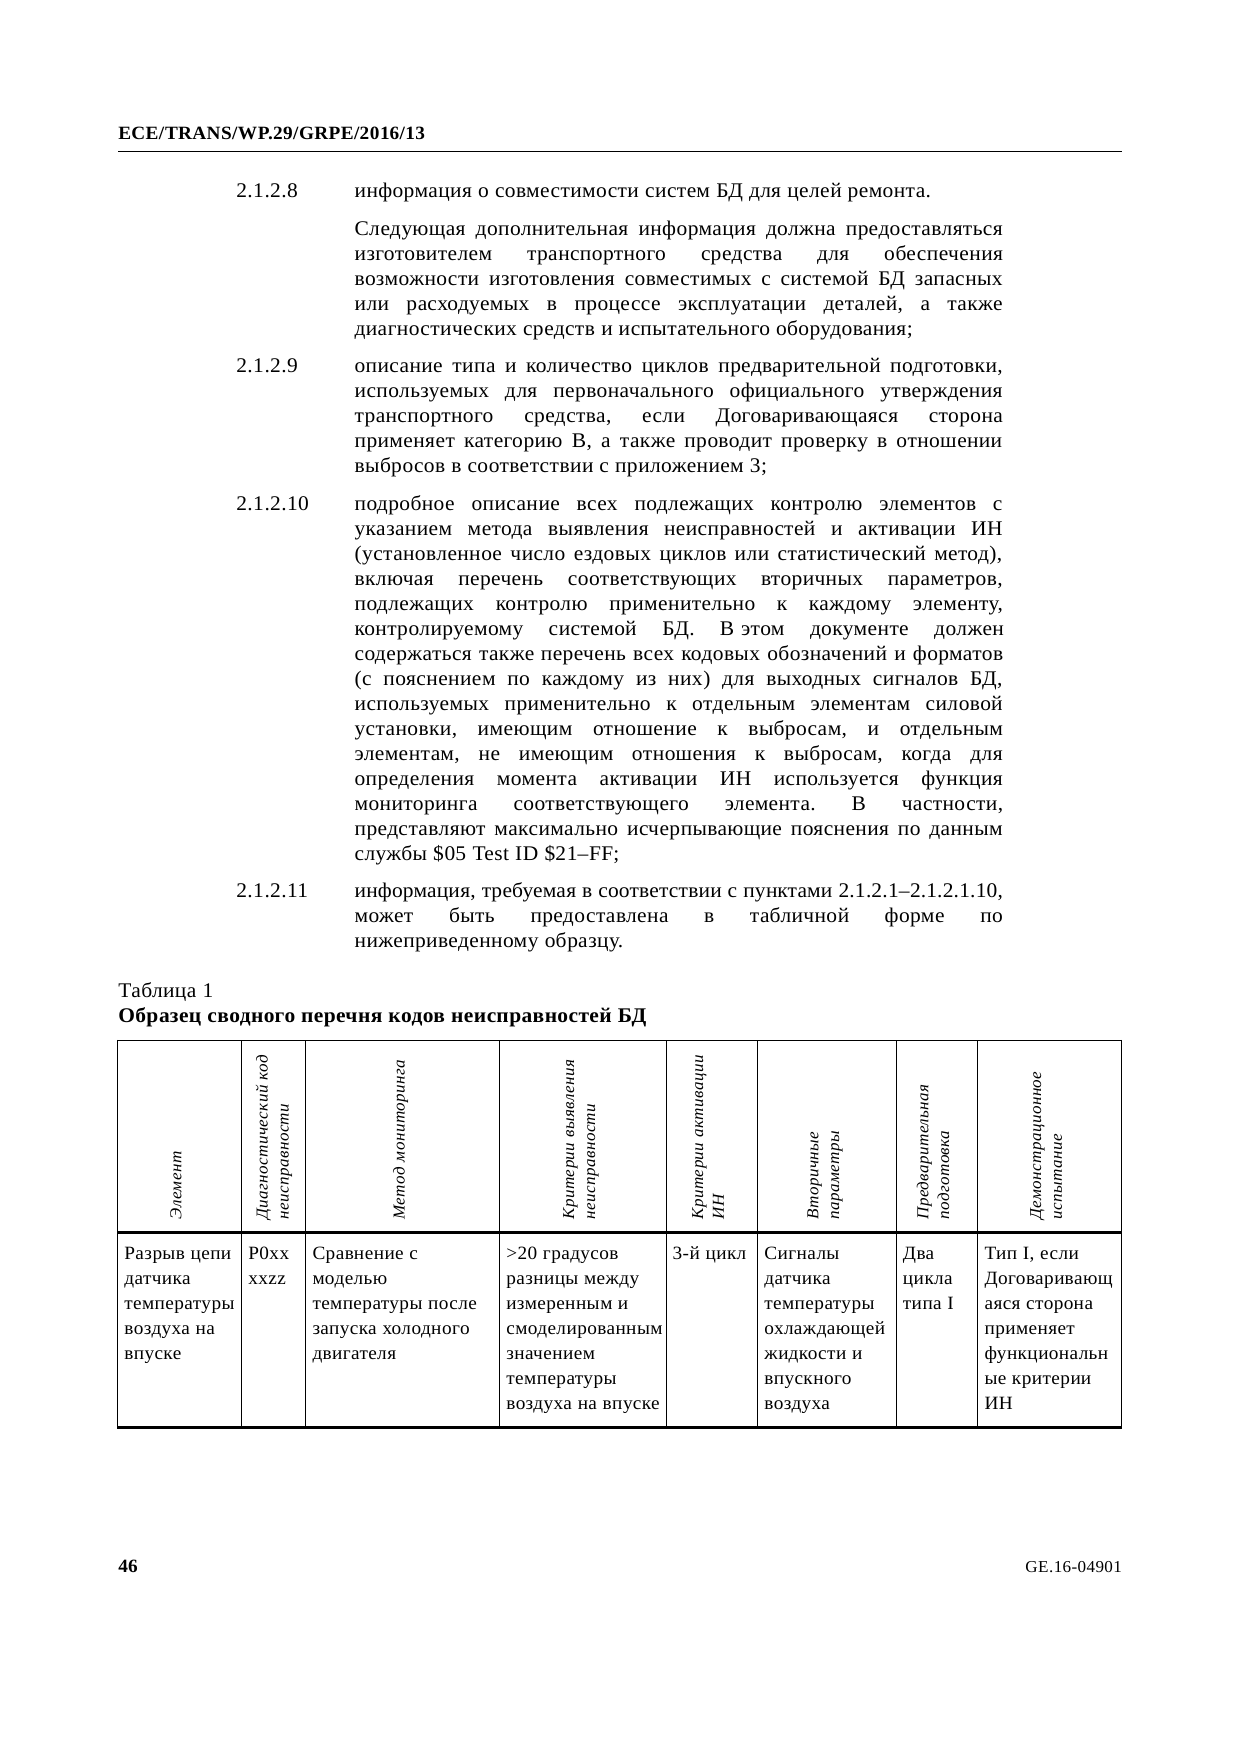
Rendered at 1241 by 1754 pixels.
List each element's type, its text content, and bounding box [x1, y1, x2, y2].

text 2.1.2.10 подробное описание всех подлежащих контролю элементов с указанием метода выявления неисправностей и активации ИН (установленное число ездовых циклов или статистический метод), включая перечень соответствующих вторичных параметров, подлежащих контролю применительно к каждому элементу, контролируемому системой БД. В этом документе должен содержаться также перечень всех кодовых обозначений и форматов (с пояснением по каждому из них) для выходных сигналов БД, используемых применительно к отдельным элементам силовой установки, имеющим отношение к выбросам, и отдельным элементам, не имеющим отношения к выбросам, когда для определения момента активации ИН используется функция мониторинга соответствующего элемента. В частности, представляют максимально исчерпывающие пояснения по данным службы $05 Test ID $21–FF; [236, 490, 1004, 865]
text 2.1.2.11 информация, требуемая в соответствии с пунктами 2.1.2.1–2.1.2.1.10, может быть предоставлена в табличной форме по нижеприведенному образцу. [236, 877, 1004, 952]
table_cell 3-й цикл [667, 1234, 757, 1426]
text Таблица 1 Образец сводного перечня кодов неисправностей БД [118, 977, 1004, 1027]
table_header Критерии выявления неисправности [500, 1041, 666, 1231]
table_header Диагностический код неисправности [242, 1041, 305, 1231]
table_header Предварительная подготовка [897, 1041, 977, 1231]
table_cell Разрыв цепи датчика температуры воздуха на впуске [118, 1234, 241, 1426]
table_header Вторичные параметры [758, 1041, 896, 1231]
table_cell Тип I, если Договаривающаяся сторона применяет функциональные критерии ИН [978, 1234, 1121, 1426]
table_header Метод мониторинга [306, 1041, 499, 1231]
text 2.1.2.8 информация о совместимости систем БД для целей ремонта. [236, 177, 1004, 202]
table_header Элемент [118, 1041, 241, 1231]
text 2.1.2.9 описание типа и количество циклов предварительной подготовки, используемых для первоначального официального утверждения транспортного средства, если Договаривающаяся сторона применяет категорию B, а также проводит проверку в отношении выбросов в соответствии с приложением 3; [236, 352, 1004, 477]
table_header Демонстрационное испытание [978, 1041, 1121, 1231]
table_cell Два цикла типа I [897, 1234, 977, 1426]
table_cell Сравнение с моделью температуры после запуска холодного двигателя [306, 1234, 499, 1426]
table_cell >20 градусов разницы между измеренным и смоделированным значением температуры воздуха на впуске [500, 1234, 666, 1426]
table_cell Сигналы датчика температуры охлаждающей жидкости и впускного воздуха [758, 1234, 896, 1426]
table_cell P0xx xxzz [242, 1234, 305, 1426]
table_header Критерии активации ИН [667, 1041, 757, 1231]
text Следующая дополнительная информация должна предоставляться изготовителем транспортного средства для обеспечения возможности изготовления совместимых с системой БД запасных или расходуемых в процессе эксплуатации деталей, а также диагностических средств и испытательного оборудования; [236, 215, 1004, 340]
